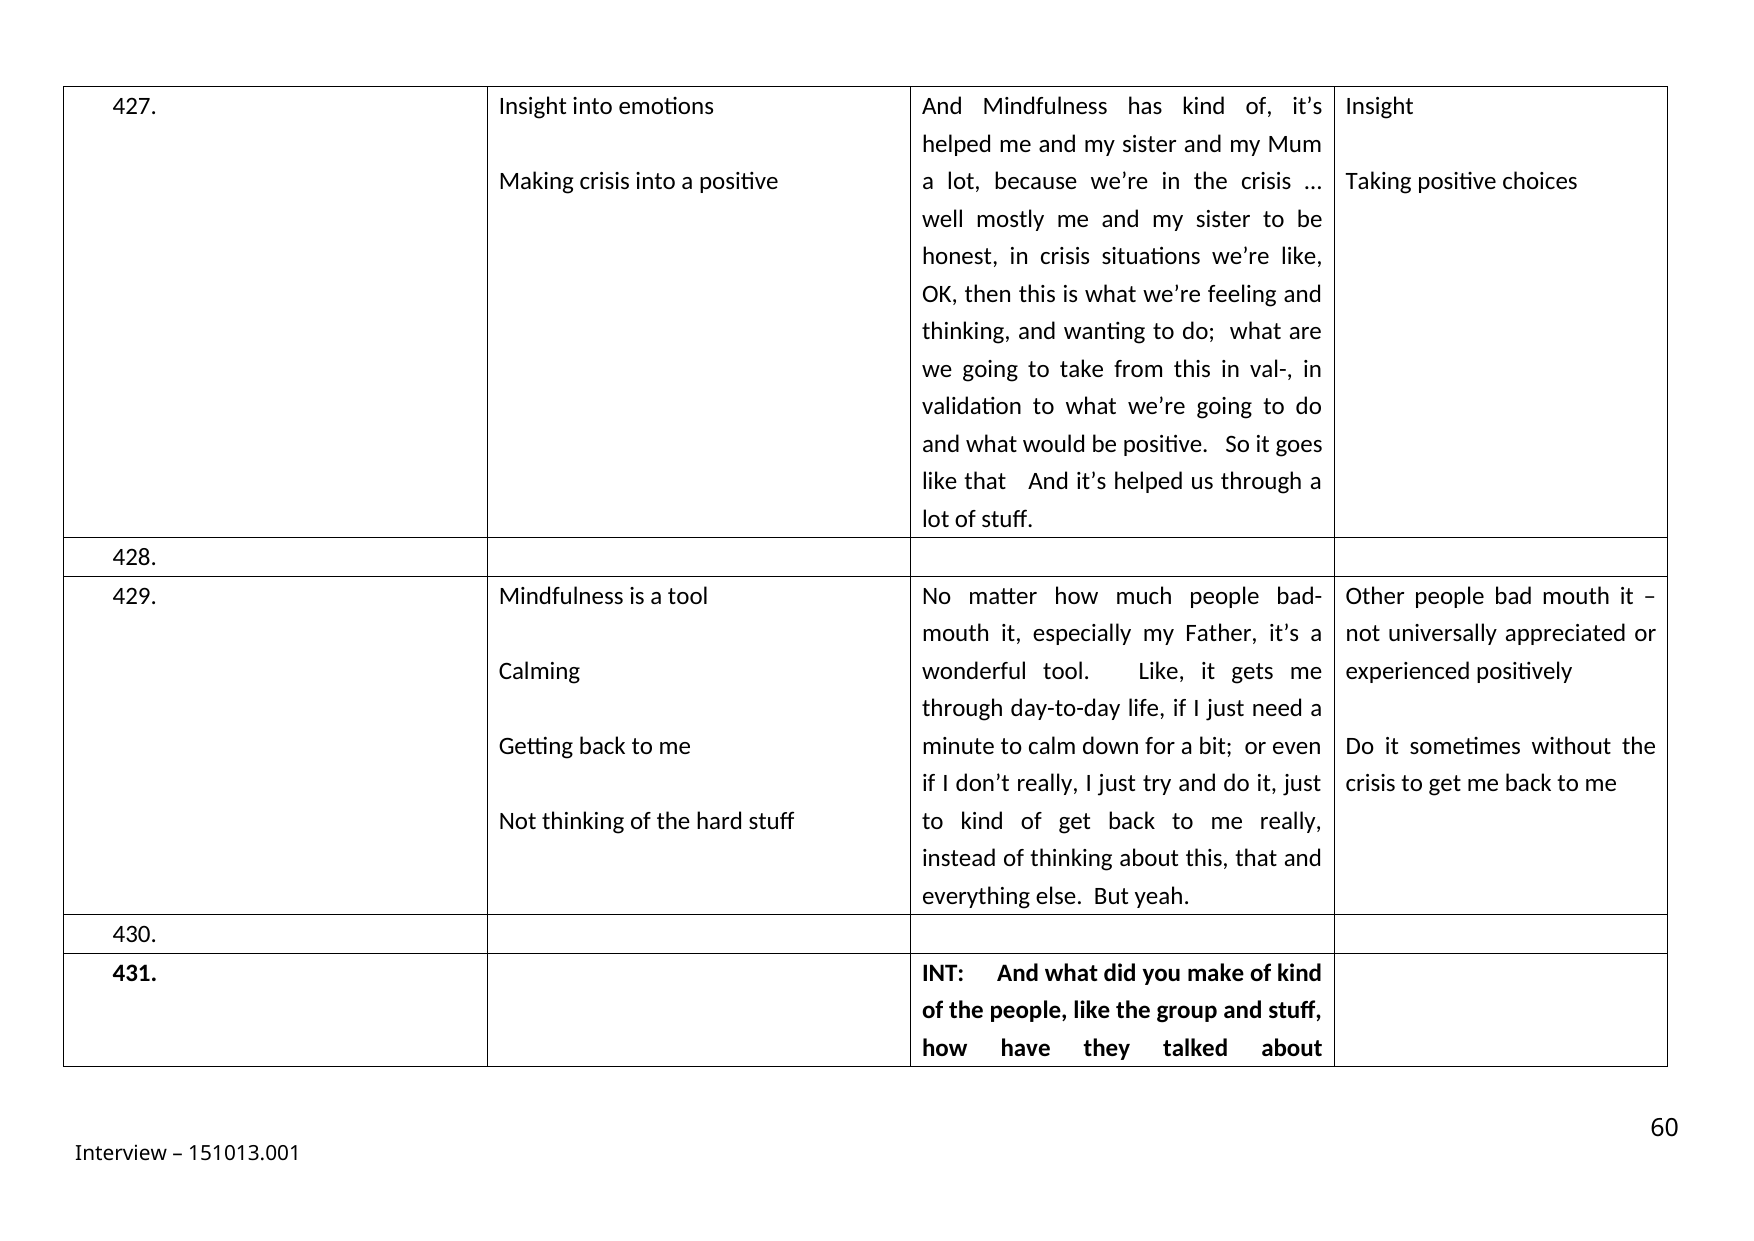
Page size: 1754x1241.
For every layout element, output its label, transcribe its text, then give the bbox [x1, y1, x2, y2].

table_cell [64, 87, 487, 537]
table_cell [488, 915, 910, 953]
table_cell [1335, 954, 1667, 1066]
table_cell [1335, 538, 1667, 576]
table_cell [488, 538, 910, 576]
table_cell [64, 954, 487, 1066]
table_cell [64, 577, 487, 914]
table_cell [488, 954, 910, 1066]
table_cell [1335, 915, 1667, 953]
table_cell [911, 915, 1334, 953]
table_cell [911, 538, 1334, 576]
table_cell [911, 954, 1334, 1066]
table_cell [64, 538, 487, 576]
table_cell Insight Taking positive choices [1335, 87, 1667, 537]
table_cell Insight into emotions Making crisis into a positive [488, 87, 910, 537]
table_cell No matter how much people bad-mouth it, especially my Father, it’s a wonderful tool. Like, it gets me through day-to-day life, if I just need a minute to calm down for a bit; or even if I don’t really, I just try and do it, just to kind of get back to me really, instead of thinking about this, that and everything else. But yeah. [911, 577, 1334, 914]
table_cell And Mindfulness has kind of, it’s helped me and my sister and my Mum a lot, because we’re in the crisis … well mostly me and my sister to be honest, in crisis situations we’re like, OK, then this is what we’re feeling and thinking, and wanting to do; what are we going to take from this in val-, in validation to what we’re going to do and what would be positive. So it goes like that And it’s helped us through a lot of stuff. [911, 87, 1334, 537]
table_cell Other people bad mouth it – not universally appreciated or experienced positively Do it sometimes without the crisis to get me back to me [1335, 577, 1667, 914]
table_cell Mindfulness is a tool Calming Getting back to me Not thinking of the hard stuff [488, 577, 910, 914]
table_cell [64, 915, 487, 953]
